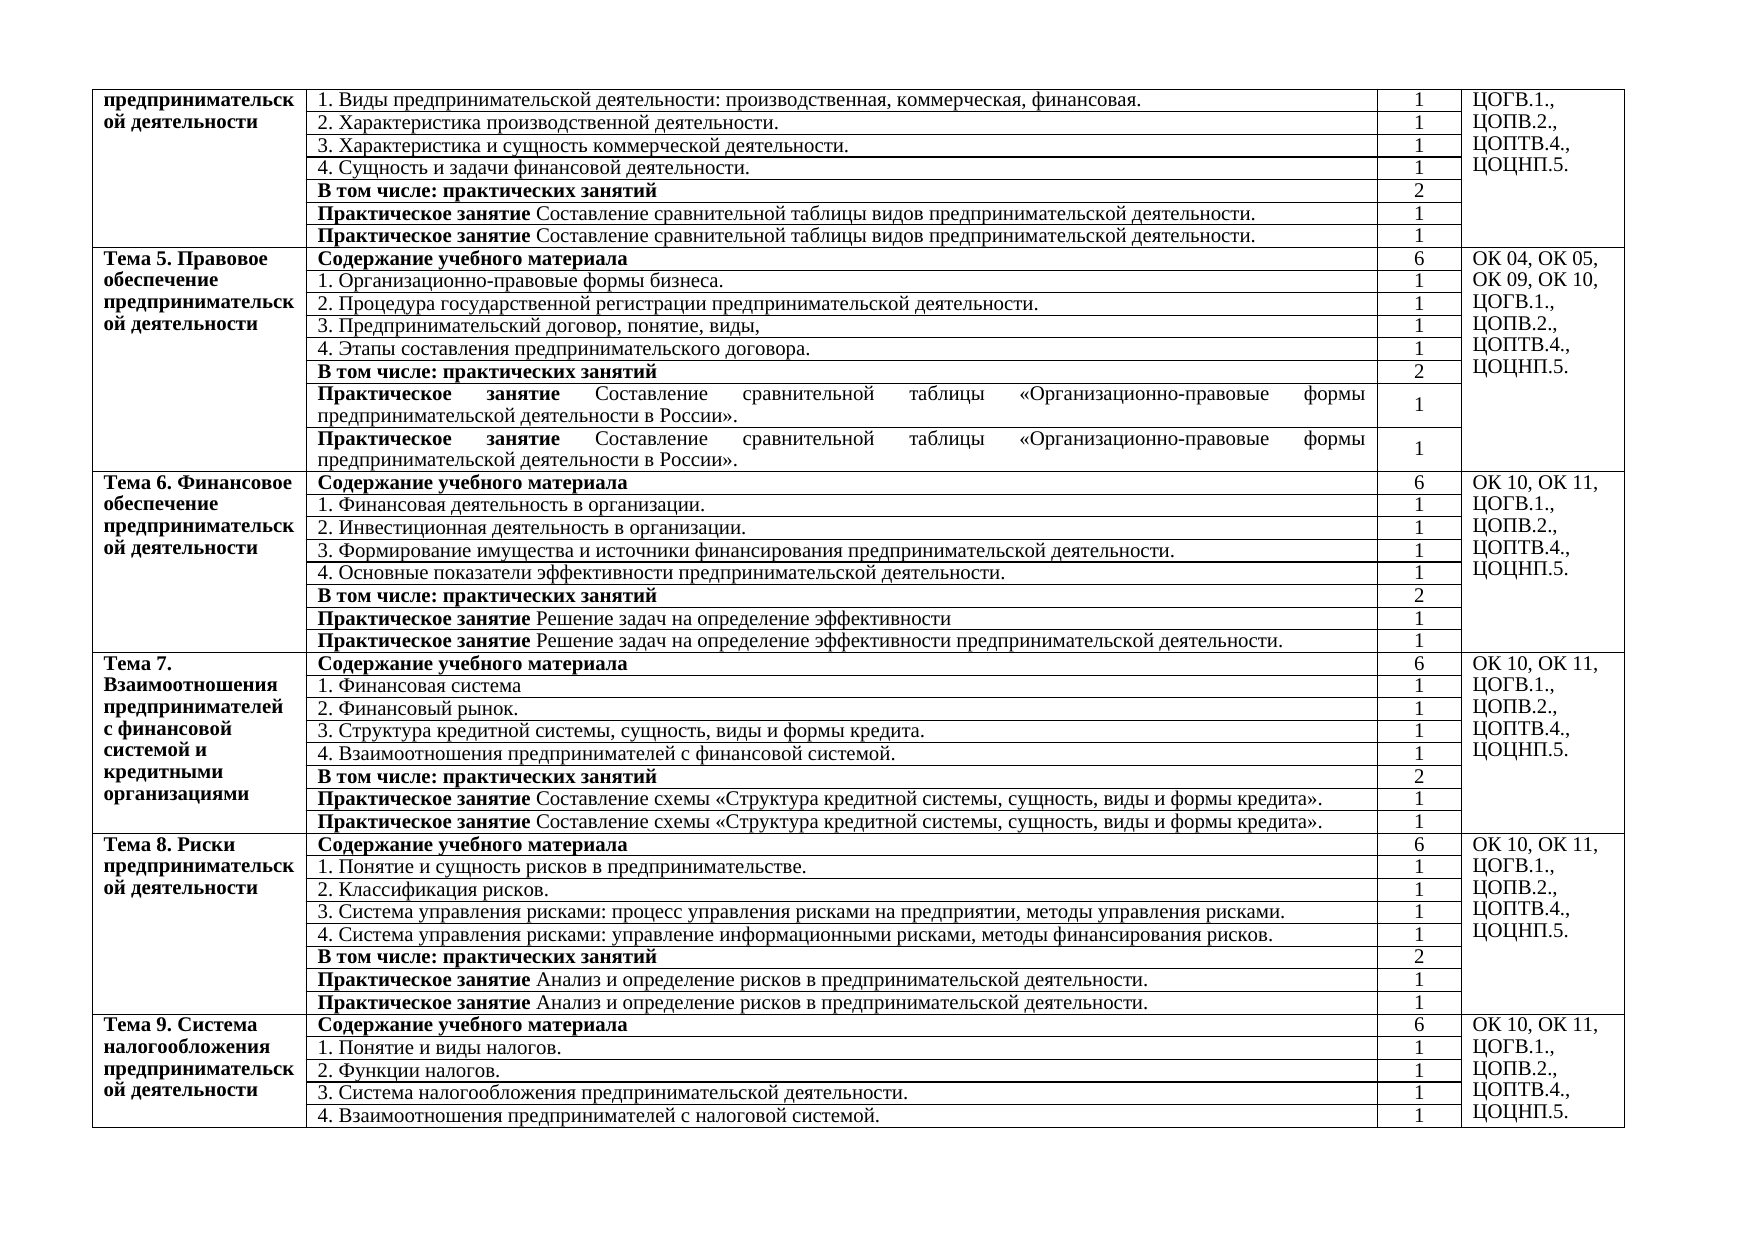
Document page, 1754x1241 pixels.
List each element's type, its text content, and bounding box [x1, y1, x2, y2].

table_cell 1 [1378, 293, 1461, 315]
table_cell 1 [1378, 384, 1461, 427]
table_cell Практическое занятие Составление сравнительной таблицы видов предпринимательской деятельности. [307, 203, 1377, 224]
table_cell 6 [1378, 834, 1461, 855]
table_cell 2. Характеристика производственной деятельности. [307, 112, 1377, 134]
table_cell 1 [1378, 203, 1461, 224]
table_cell 1 [1378, 316, 1461, 337]
table_cell 1. Виды предпринимательской деятельности: производственная, коммерческая, финансовая. [307, 90, 1377, 111]
table_cell Содержание учебного материала [307, 653, 1377, 674]
table_cell 1 [1378, 608, 1461, 629]
table_cell 1 [1378, 90, 1461, 111]
table_cell 1 [1378, 225, 1461, 247]
table_cell 1 [1378, 924, 1461, 946]
table_cell 1 [1378, 112, 1461, 134]
table_cell ОК 10, ОК 11, ЦОГВ.1., ЦОПВ.2., ЦОПТВ.4., ЦОЦНП.5. [1462, 472, 1624, 652]
table_cell Практическое занятие Решение задач на определение эффективности предпринимательской деятельности. [307, 630, 1377, 652]
table_cell Тема 9. Система налогообложения предпринимательской деятельности [93, 1015, 306, 1127]
table_cell Практическое занятие Составление сравнительной таблицы видов предпринимательской деятельности. [307, 225, 1377, 247]
table_cell Тема 6. Финансовое обеспечение предпринимательской деятельности [93, 472, 306, 652]
table_cell 2. Функции налогов. [307, 1060, 1377, 1081]
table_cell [1462, 90, 1624, 247]
table_cell 6 [1378, 1015, 1461, 1036]
table_cell 1. Финансовая система [307, 676, 1377, 697]
table_cell 1 [1378, 811, 1461, 833]
table_cell 1 [1378, 158, 1461, 179]
table_cell 1 [1378, 135, 1461, 156]
table_cell 2 [1378, 361, 1461, 382]
table_cell ОК 10, ОК 11, ЦОГВ.1., ЦОПВ.2., ЦОПТВ.4., ЦОЦНП.5. [1462, 653, 1624, 833]
table_cell Практическое занятие Решение задач на определение эффективности [307, 608, 1377, 629]
table_cell 3. Предпринимательский договор, понятие, виды, [307, 316, 1377, 337]
table_cell ОК 04, ОК 05, ОК 09, ОК 10, ЦОГВ.1., ЦОПВ.2., ЦОПТВ.4., ЦОЦНП.5. [1462, 248, 1624, 471]
table_cell 2. Классификация рисков. [307, 879, 1377, 901]
table_cell Содержание учебного материала [307, 472, 1377, 494]
table_cell В том числе: практических занятий [307, 766, 1377, 787]
table_cell 6 [1378, 248, 1461, 269]
table_cell В том числе: практических занятий [307, 180, 1377, 202]
table_cell В том числе: практических занятий [307, 947, 1377, 968]
table_cell 4. Основные показатели эффективности предпринимательской деятельности. [307, 563, 1377, 584]
table_cell 1 [1378, 1037, 1461, 1059]
table_cell 1 [1378, 721, 1461, 742]
table_cell 1 [1378, 676, 1461, 697]
table_cell 3. Система налогообложения предпринимательской деятельности. [307, 1083, 1377, 1104]
table_cell 3. Формирование имущества и источники финансирования предпринимательской деятельности. [307, 540, 1377, 561]
table_cell Практическое занятие Составление схемы «Структура кредитной системы, сущность, виды и формы кредита». [307, 789, 1377, 810]
table_cell 1 [1378, 789, 1461, 810]
table_cell Содержание учебного материала [307, 834, 1377, 855]
table_cell 2. Инвестиционная деятельность в организации. [307, 517, 1377, 539]
table_cell 1 [1378, 495, 1461, 516]
table_cell 1 [1378, 856, 1461, 878]
table_cell 1. Организационно-правовые формы бизнеса. [307, 271, 1377, 292]
table_cell Практическое занятие Составление схемы «Структура кредитной системы, сущность, виды и формы кредита». [307, 811, 1377, 833]
table_cell 1 [1378, 698, 1461, 720]
table_cell 1 [1378, 338, 1461, 360]
table_cell 1. Понятие и виды налогов. [307, 1037, 1377, 1059]
table_cell 1 [1378, 271, 1461, 292]
table_cell 1. Понятие и сущность рисков в предпринимательстве. [307, 856, 1377, 878]
table_cell 3. Система управления рисками: процесс управления рисками на предприятии, методы управления рисками. [307, 902, 1377, 923]
table_cell 2 [1378, 766, 1461, 787]
table_cell 1 [1378, 563, 1461, 584]
table_cell 1. Финансовая деятельность в организации. [307, 495, 1377, 516]
table_cell 1 [1378, 743, 1461, 765]
table_cell 1 [1378, 428, 1461, 471]
table_cell 6 [1378, 653, 1461, 674]
table_cell 3. Структура кредитной системы, сущность, виды и формы кредита. [307, 721, 1377, 742]
table_cell 1 [1378, 1083, 1461, 1104]
table_cell 1 [1378, 969, 1461, 991]
table_cell 2. Процедура государственной регистрации предпринимательской деятельности. [307, 293, 1377, 315]
table_cell Тема 5. Правовое обеспечение предпринимательской деятельности [93, 248, 306, 471]
table_cell В том числе: практических занятий [307, 585, 1377, 607]
table_cell 4. Этапы составления предпринимательского договора. [307, 338, 1377, 360]
table_cell 1 [1378, 879, 1461, 901]
table_cell 2. Финансовый рынок. [307, 698, 1377, 720]
table_cell 1 [1378, 540, 1461, 561]
table_cell Практическое занятие Анализ и определение рисков в предпринимательской деятельности. [307, 992, 1377, 1013]
table_cell 4. Система управления рисками: управление информационными рисками, методы финансирования рисков. [307, 924, 1377, 946]
table_cell Содержание учебного материала [307, 248, 1377, 269]
table_cell 4. Взаимоотношения предпринимателей с финансовой системой. [307, 743, 1377, 765]
table_cell Тема 7. Взаимоотношения предпринимателей с финансовой системой и кредитными организациями [93, 653, 306, 833]
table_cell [93, 90, 306, 247]
table_cell Практическое занятие Анализ и определение рисков в предпринимательской деятельности. [307, 969, 1377, 991]
table_cell 1 [1378, 517, 1461, 539]
table_cell 1 [1378, 1105, 1461, 1127]
table_cell 2 [1378, 585, 1461, 607]
table_cell 1 [1378, 630, 1461, 652]
table_cell 2 [1378, 947, 1461, 968]
table_cell 1 [1378, 992, 1461, 1013]
table_cell ОК 10, ОК 11, ЦОГВ.1., ЦОПВ.2., ЦОПТВ.4., ЦОЦНП.5. [1462, 834, 1624, 1013]
table_cell 6 [1378, 472, 1461, 494]
table_cell Практическое занятие Составление сравнительной таблицы «Организационно-правовые формы предпринимательской деятельности в России». [307, 428, 1377, 471]
table_cell ОК 10, ОК 11, ЦОГВ.1., ЦОПВ.2., ЦОПТВ.4., ЦОЦНП.5. [1462, 1015, 1624, 1127]
table_cell 4. Сущность и задачи финансовой деятельности. [307, 158, 1377, 179]
table_cell 2 [1378, 180, 1461, 202]
table_cell Содержание учебного материала [307, 1015, 1377, 1036]
table_cell 1 [1378, 902, 1461, 923]
table_cell Практическое занятие Составление сравнительной таблицы «Организационно-правовые формы предпринимательской деятельности в России». [307, 384, 1377, 427]
table_cell 1 [1378, 1060, 1461, 1081]
table_cell Тема 8. Риски предпринимательской деятельности [93, 834, 306, 1013]
table_cell 3. Характеристика и сущность коммерческой деятельности. [307, 135, 1377, 156]
table_cell В том числе: практических занятий [307, 361, 1377, 382]
table_cell 4. Взаимоотношения предпринимателей с налоговой системой. [307, 1105, 1377, 1127]
